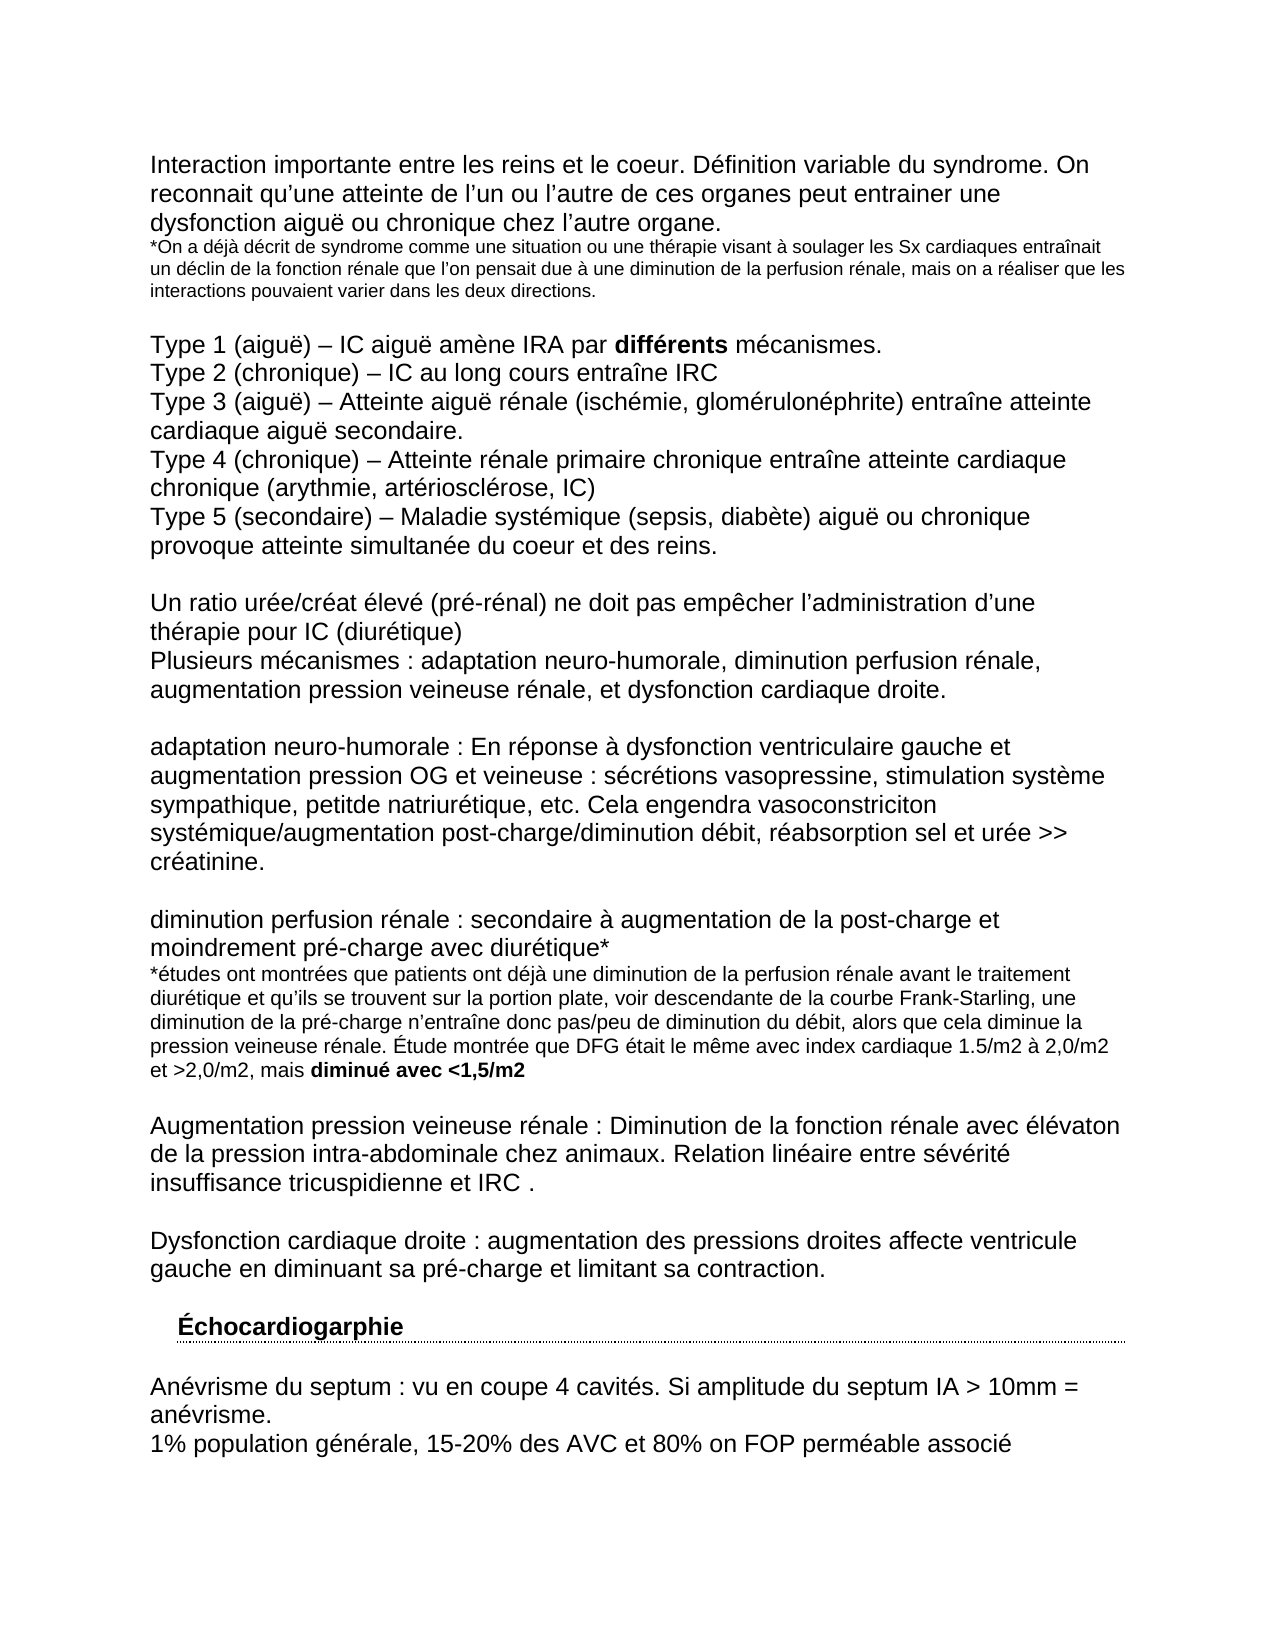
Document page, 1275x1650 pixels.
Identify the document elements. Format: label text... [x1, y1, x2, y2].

text diminution perfusion rénale : secondaire à augmentation de la post-charge et moindrement pré-charge avec diurétique* [150, 905, 1125, 962]
text Interaction importante entre les reins et le coeur. Définition variable du syndrome. On reconnait qu’une atteinte de l’un ou l’autre de ces organes peut entrainer une dysfonction aiguë ou chronique chez l’autre organe. [150, 150, 1125, 236]
text *études ont montrées que patients ont déjà une diminution de la perfusion rénale avant le traitement diurétique et qu’ils se trouvent sur la portion plate, voir descendante de la courbe Frank-Starling, une diminution de la pré-charge n’entraîne donc pas/peu de diminution du débit, alors que cela diminue la pression veineuse rénale. Étude montrée que DFG était le même avec index cardiaque 1.5/m2 à 2,0/m2 et >2,0/m2, mais diminué avec <1,5/m2 [150, 962, 1125, 1082]
text Anévrisme du septum : vu en coupe 4 cavités. Si amplitude du septum IA > 10mm = anévrisme. [150, 1372, 1125, 1429]
text 1% population générale, 15-20% des AVC et 80% on FOP perméable associé [150, 1429, 1125, 1458]
text Type 5 (secondaire) – Maladie systémique (sepsis, diabète) aiguë ou chronique provoque atteinte simultanée du coeur et des reins. [150, 502, 1125, 560]
text adaptation neuro-humorale : En réponse à dysfonction ventriculaire gauche et augmentation pression OG et veineuse : sécrétions vasopressine, stimulation système sympathique, petitde natriurétique, etc. Cela engendra vasoconstriciton systémique/augmentation post-charge/diminution débit, réabsorption sel et urée >> créatinine. [150, 732, 1125, 876]
text Augmentation pression veineuse rénale : Diminution de la fonction rénale avec élévaton de la pression intra-abdominale chez animaux. Relation linéaire entre sévérité insuffisance tricuspidienne et IRC . [150, 1111, 1125, 1197]
text Type 2 (chronique) – IC au long cours entraîne IRC [150, 358, 1125, 387]
text *On a déjà décrit de syndrome comme une situation ou une thérapie visant à soulager les Sx cardiaques entraînait un déclin de la fonction rénale que l’on pensait due à une diminution de la perfusion rénale, mais on a réaliser que les interactions pouvaient varier dans les deux directions. [150, 236, 1125, 301]
text Plusieurs mécanismes : adaptation neuro-humorale, diminution perfusion rénale, augmentation pression veineuse rénale, et dysfonction cardiaque droite. [150, 646, 1125, 703]
text Type 1 (aiguë) – IC aiguë amène IRA par différents mécanismes. [150, 330, 1125, 358]
text Type 4 (chronique) – Atteinte rénale primaire chronique entraîne atteinte cardiaque chronique (arythmie, artériosclérose, IC) [150, 445, 1125, 502]
text Type 3 (aiguë) – Atteinte aiguë rénale (ischémie, glomérulonéphrite) entraîne atteinte cardiaque aiguë secondaire. [150, 387, 1125, 445]
text Dysfonction cardiaque droite : augmentation des pressions droites affecte ventricule gauche en diminuant sa pré-charge et limitant sa contraction. [150, 1226, 1125, 1283]
text Un ratio urée/créat élevé (pré-rénal) ne doit pas empêcher l’administration d’une thérapie pour IC (diurétique) [150, 588, 1125, 646]
text Échocardiogarphie [177, 1312, 1125, 1343]
